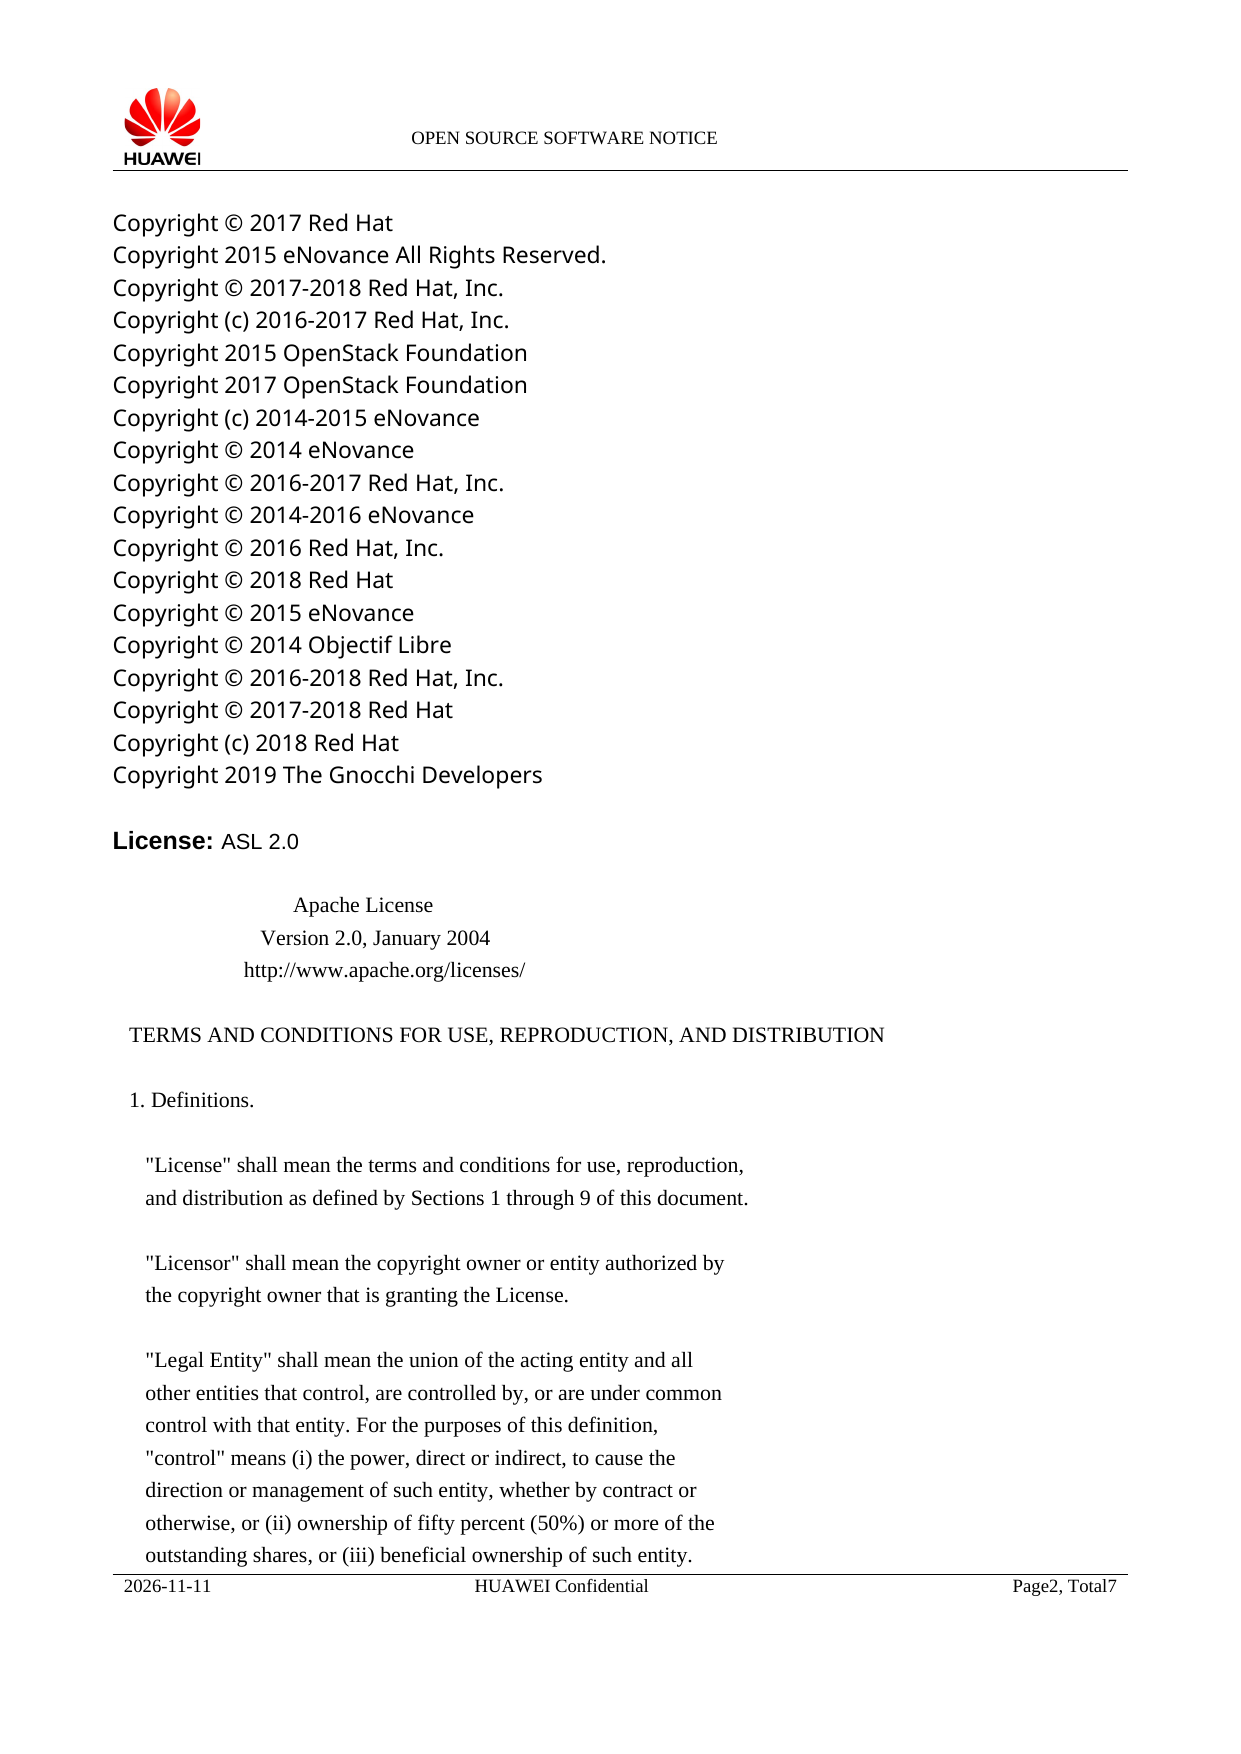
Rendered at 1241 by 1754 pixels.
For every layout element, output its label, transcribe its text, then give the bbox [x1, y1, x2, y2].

text License: ASL 2.0 [112, 824, 1128, 856]
picture [124, 88, 201, 165]
